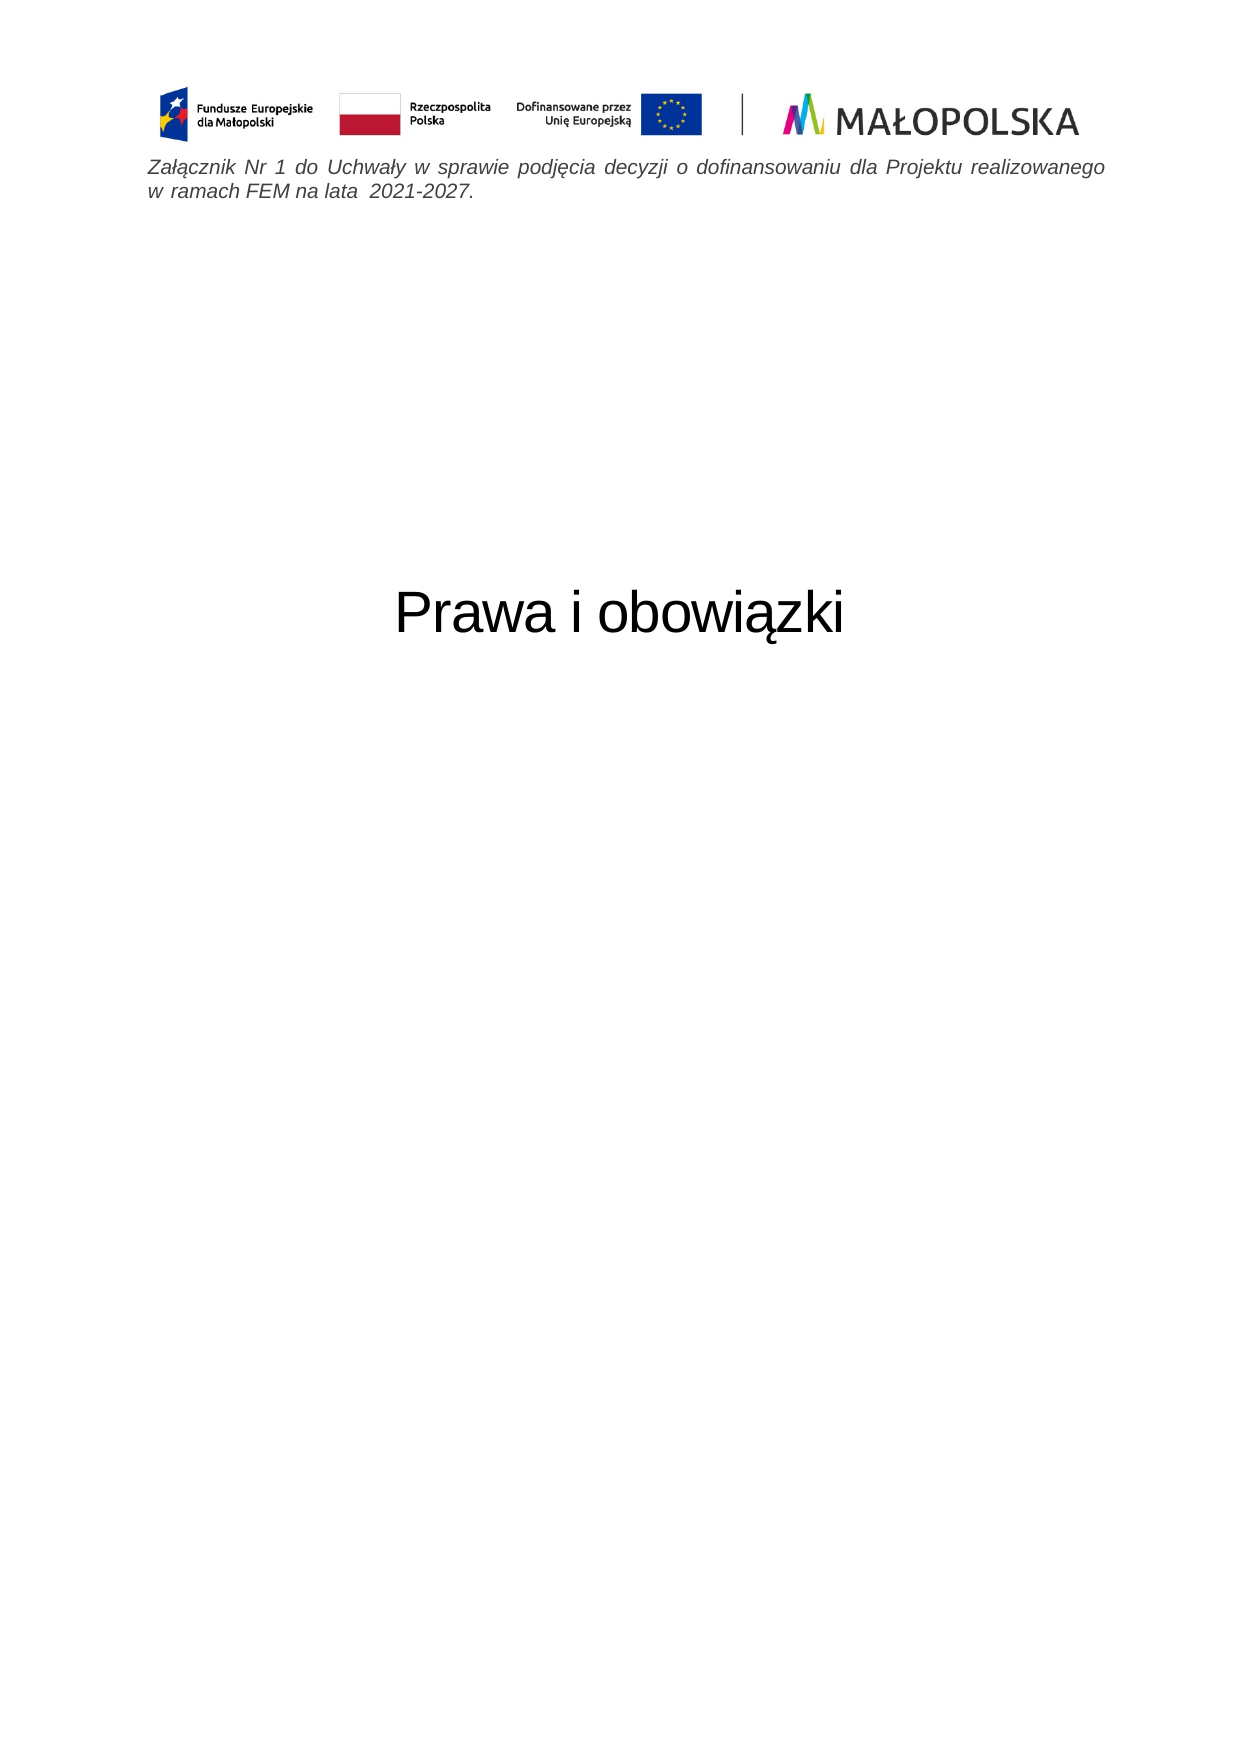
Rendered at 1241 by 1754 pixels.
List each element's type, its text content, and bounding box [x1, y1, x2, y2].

text Prawa i obowiązki [148, 578, 1093, 645]
text Załącznik Nr 1 do Uchwały w sprawie podjęcia decyzji o dofinansowaniu dla Projektu realizowanego w ramach FEM na lata 2021-2027. [148, 155, 1107, 203]
picture [147, 73, 1093, 155]
